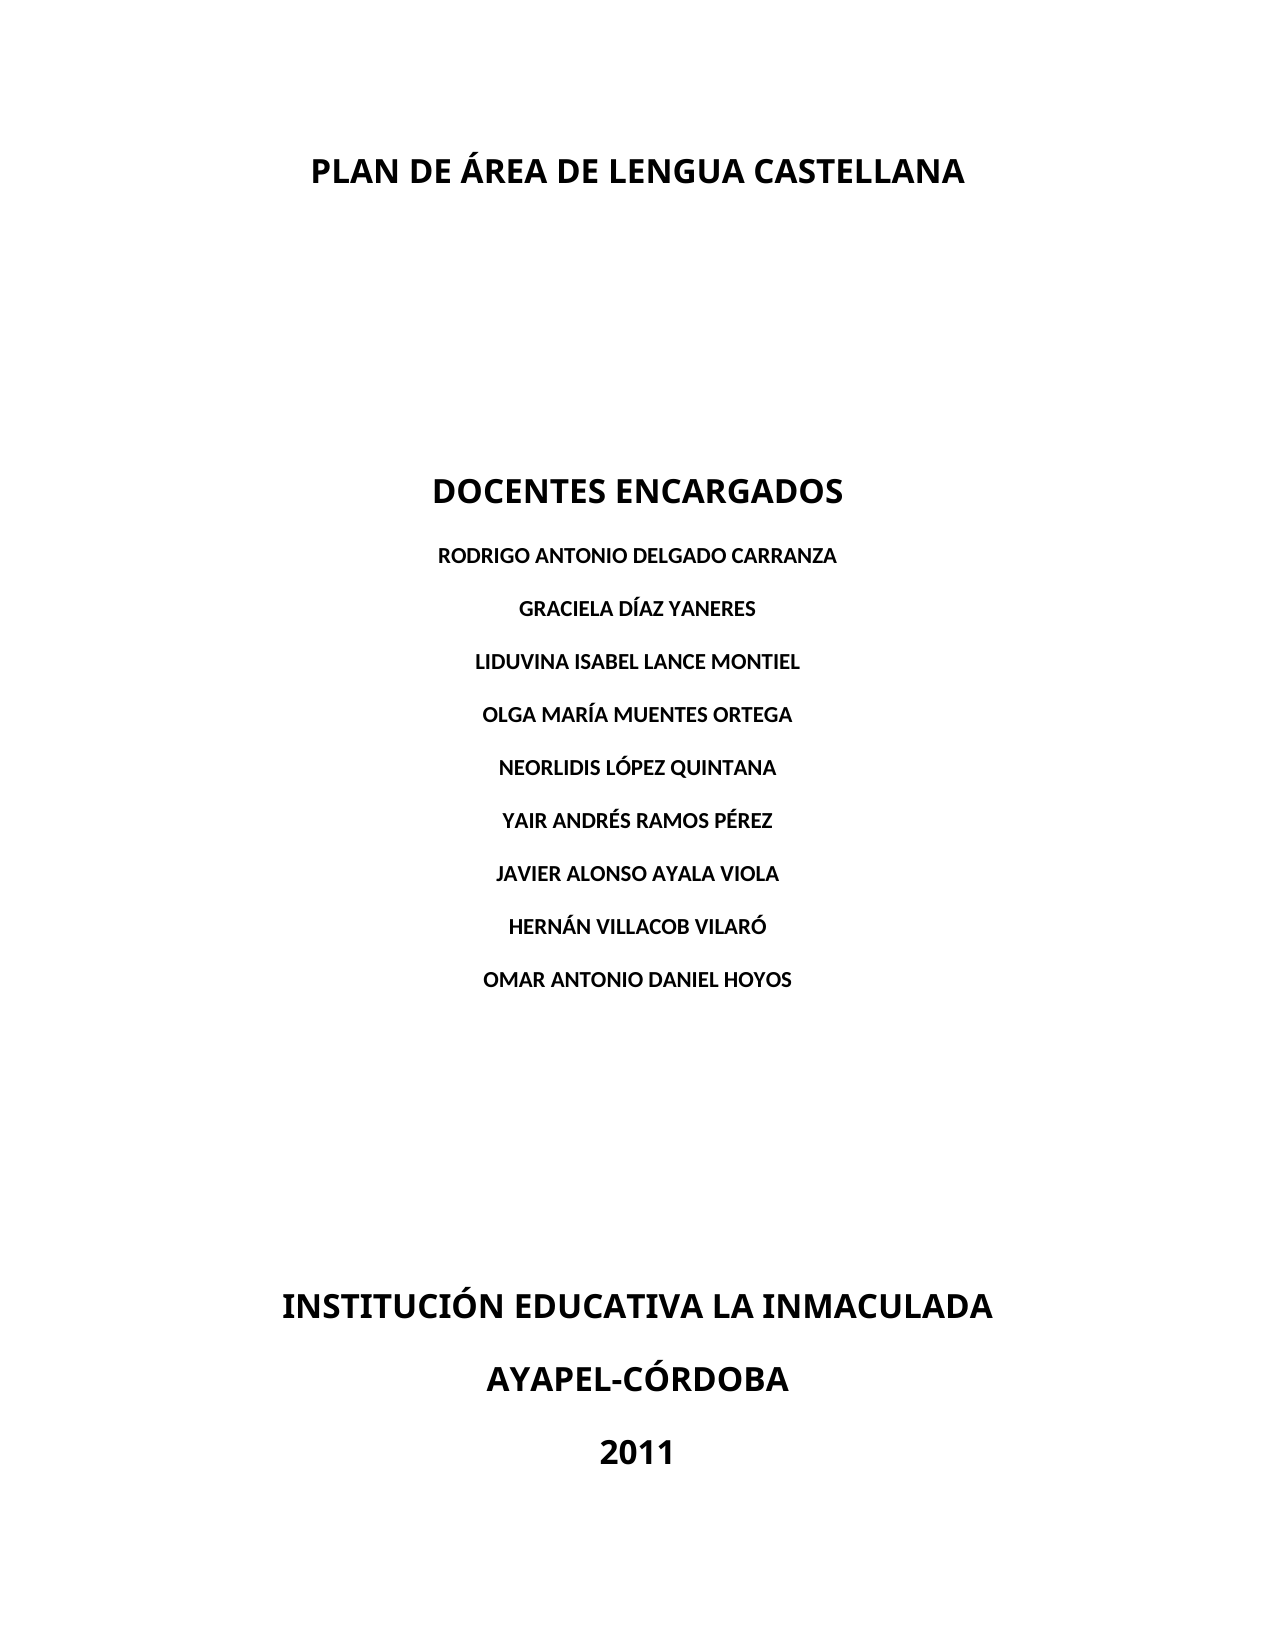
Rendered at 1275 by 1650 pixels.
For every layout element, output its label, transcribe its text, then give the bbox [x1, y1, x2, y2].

text OLGA MARÍA MUENTES ORTEGA [177, 700, 1098, 728]
text YAIR ANDRÉS RAMOS PÉREZ [177, 806, 1098, 834]
text PLAN DE ÁREA DE LENGUA CASTELLANA [177, 148, 1098, 193]
text OMAR ANTONIO DANIEL HOYOS [177, 965, 1098, 993]
text HERNÁN VILLACOB VILARÓ [177, 912, 1098, 940]
text RODRIGO ANTONIO DELGADO CARRANZA [177, 541, 1098, 569]
text NEORLIDIS LÓPEZ QUINTANA [177, 753, 1098, 781]
text GRACIELA DÍAZ YANERES [177, 594, 1098, 622]
text AYAPEL-CÓRDOBA [177, 1356, 1098, 1401]
text 2011 [177, 1429, 1098, 1474]
text INSTITUCIÓN EDUCATIVA LA INMACULADA [177, 1283, 1098, 1328]
text LIDUVINA ISABEL LANCE MONTIEL [177, 647, 1098, 675]
text JAVIER ALONSO AYALA VIOLA [177, 859, 1098, 887]
text DOCENTES ENCARGADOS [177, 468, 1098, 513]
